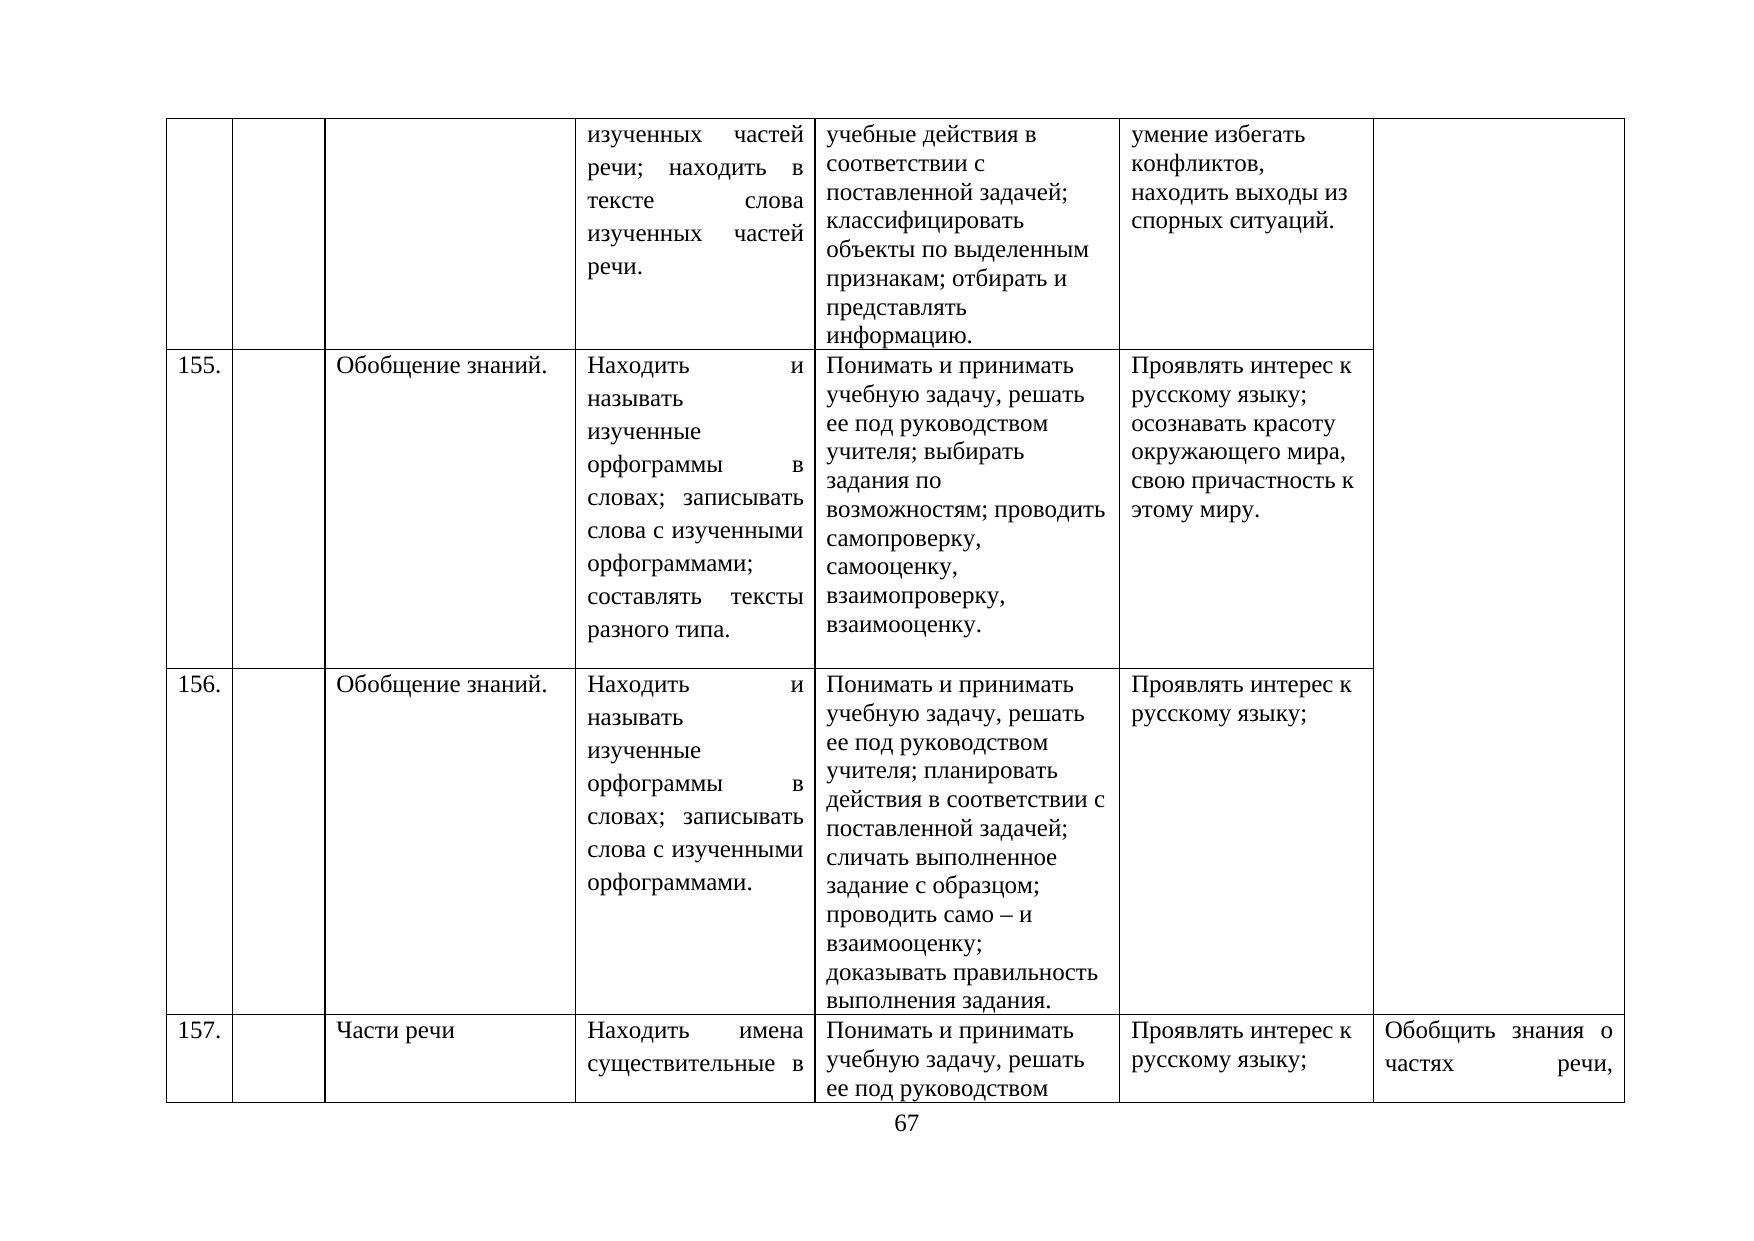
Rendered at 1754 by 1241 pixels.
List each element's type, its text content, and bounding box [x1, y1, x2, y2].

table_cell [167, 119, 232, 349]
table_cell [326, 119, 575, 349]
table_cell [816, 119, 1119, 349]
table_cell Понимать и принимать учебную задачу, решать ее под руководством учителя; выбирать задания по возможностям; проводить самопроверку, самооценку, взаимопроверку, взаимооценку. [816, 350, 1119, 668]
table_cell Находить и называть изученные орфограммы в словах; записывать слова с изученными орфограммами; составлять тексты разного типа. [576, 350, 814, 668]
table_cell Обобщение знаний. [326, 350, 575, 668]
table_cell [816, 1015, 1119, 1102]
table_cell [576, 1015, 814, 1102]
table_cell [1120, 119, 1373, 349]
table_cell Понимать и принимать учебную задачу, решать ее под руководством учителя; планировать действия в соответствии с поставленной задачей; сличать выполненное задание с образцом; проводить само – и взаимооценку; доказывать правильность выполнения задания. [816, 669, 1119, 1014]
table_cell Проявлять интерес к русскому языку; осознавать красоту окружающего мира, свою причастность к этому миру. [1120, 350, 1373, 668]
table_cell [233, 669, 324, 1014]
table_cell [167, 350, 232, 668]
table_cell [167, 669, 232, 1014]
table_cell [576, 119, 814, 349]
table_cell Обобщение знаний. [326, 669, 575, 1014]
table_cell Части речи [326, 1015, 575, 1102]
table_cell [233, 350, 324, 668]
table_cell [233, 1015, 324, 1102]
table_cell Находить и называть изученные орфограммы в словах; записывать слова с изученными орфограммами. [576, 669, 814, 1014]
table_cell Проявлять интерес к русскому языку; [1120, 669, 1373, 1014]
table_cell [1120, 1015, 1373, 1102]
table_cell [167, 1015, 232, 1102]
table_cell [1374, 1015, 1624, 1102]
table_cell [233, 119, 324, 349]
